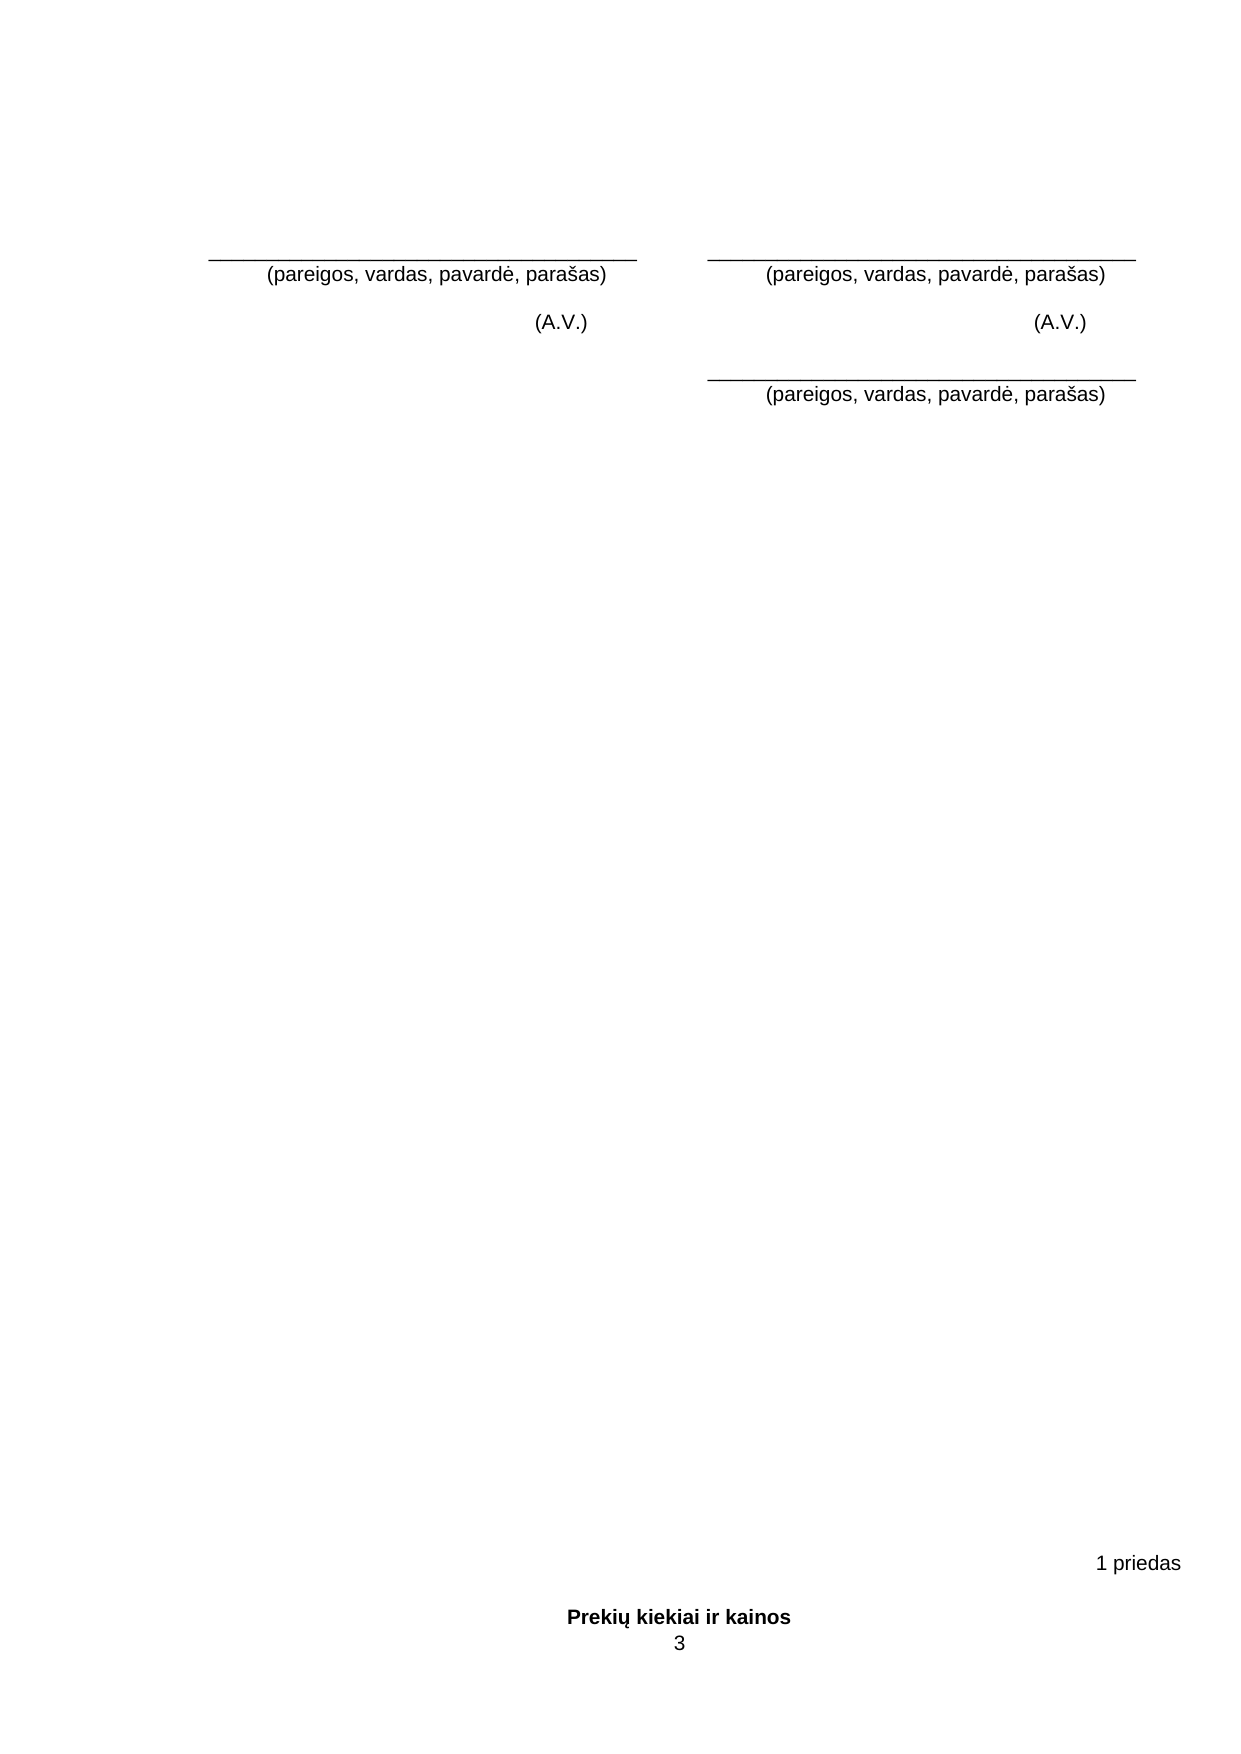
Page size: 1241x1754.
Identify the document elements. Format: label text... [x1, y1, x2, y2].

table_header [676, 142, 1175, 493]
text Prekių kiekiai ir kainos [177, 1605, 1181, 1629]
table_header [177, 142, 676, 493]
text 1 priedas [177, 1551, 1181, 1574]
